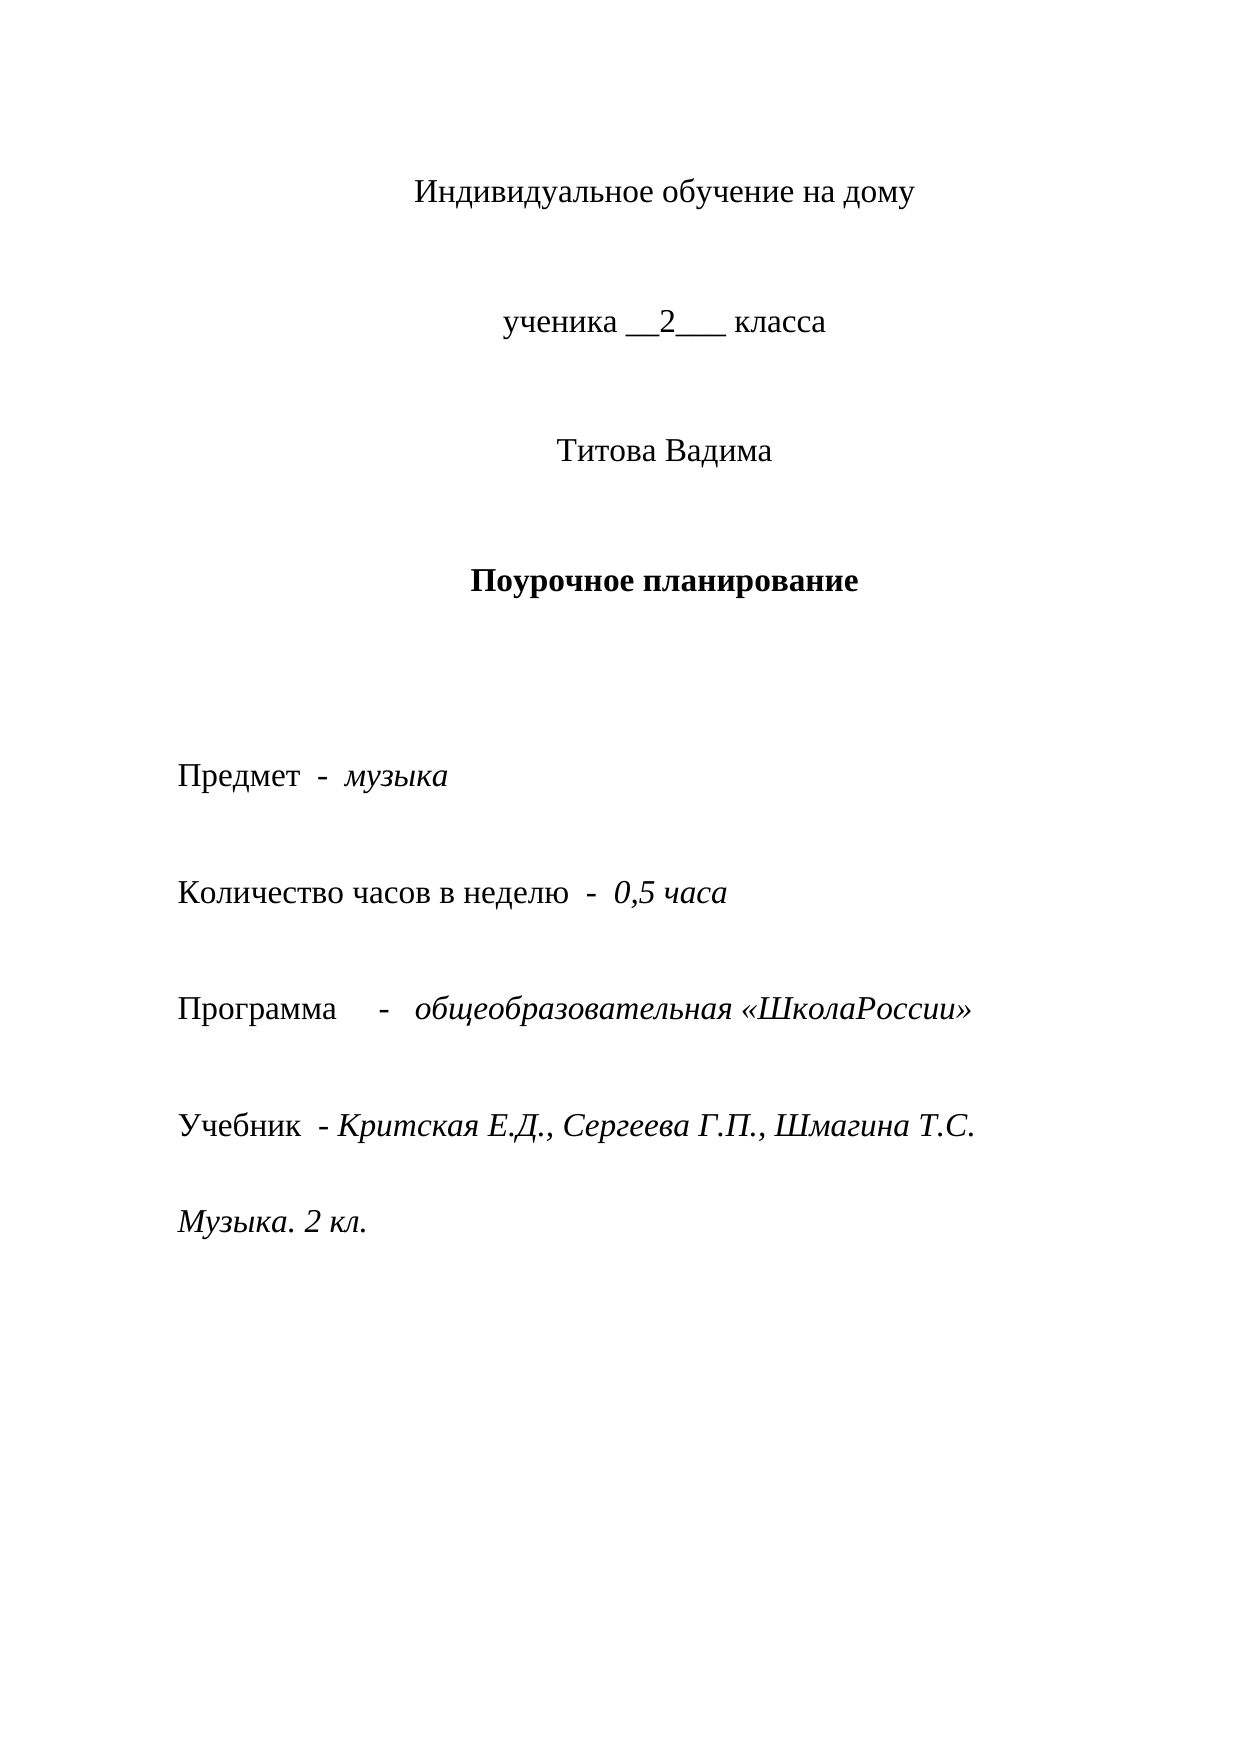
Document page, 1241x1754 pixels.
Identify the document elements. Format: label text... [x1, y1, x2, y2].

text Музыка. 2 кл. [177, 1201, 1152, 1239]
text ученика __2___ класса [177, 301, 1152, 339]
text Предмет - музыка [177, 755, 1152, 793]
text Индивидуальное обучение на дому [177, 171, 1152, 209]
text Количество часов в неделю - 0,5 часа [177, 872, 1152, 910]
text Учебник - Критская Е.Д., Сергеева Г.П., Шмагина Т.С. [177, 1105, 1152, 1143]
text Программа - общеобразовательная «ШколаРоссии» [177, 988, 1152, 1027]
text Титова Вадима [177, 431, 1152, 469]
text Поурочное планирование [177, 561, 1152, 599]
